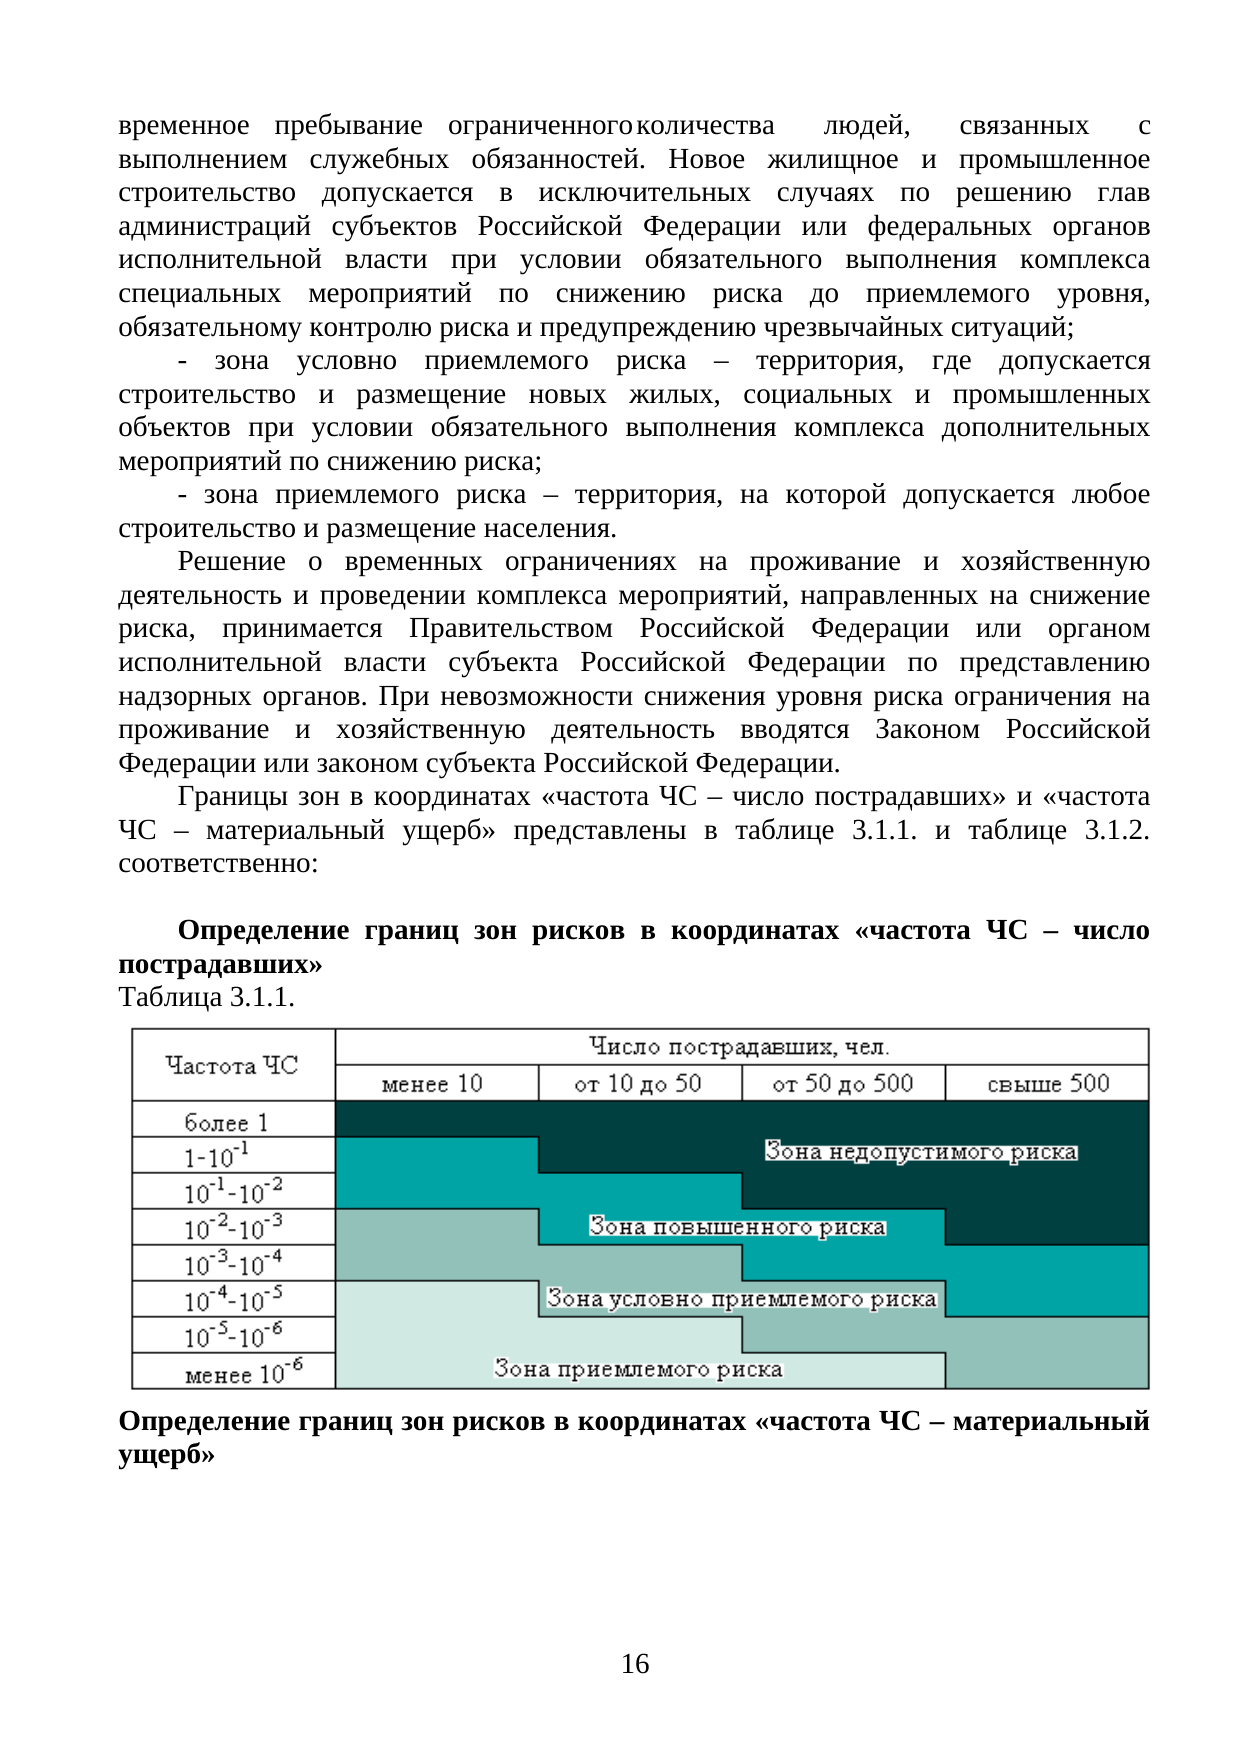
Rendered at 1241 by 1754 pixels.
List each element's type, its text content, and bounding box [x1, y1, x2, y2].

text Таблица 3.1.1. [118, 979, 1152, 1013]
text - зона условно приемлемого риска – территория, где допускается строительство и размещение новых жилых, социальных и промышленных объектов при условии обязательного выполнения комплекса дополнительных мероприятий по снижению риска; [118, 342, 1152, 476]
text Определение границ зон рисков в координатах «частота ЧС – материальный ущерб» [118, 1403, 1152, 1470]
picture [118, 1013, 1162, 1403]
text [118, 107, 1152, 342]
text - зона приемлемого риска – территория, на которой допускается любое строительство и размещение населения. [118, 476, 1152, 543]
text Решение о временных ограничениях на проживание и хозяйственную деятельность и проведении комплекса мероприятий, направленных на снижение риска, принимается Правительством Российской Федерации или органом исполнительной власти субъекта Российской Федерации по представлению надзорных органов. При невозможности снижения уровня риска ограничения на проживание и хозяйственную деятельность вводятся Законом Российской Федерации или законом субъекта Российской Федерации. [118, 543, 1152, 778]
text Определение границ зон рисков в координатах «частота ЧС – число пострадавших» [118, 912, 1152, 979]
text Границы зон в координатах «частота ЧС – число пострадавших» и «частота ЧС – материальный ущерб» представлены в таблице 3.1.1. и таблице 3.1.2. соответственно: [118, 778, 1152, 879]
